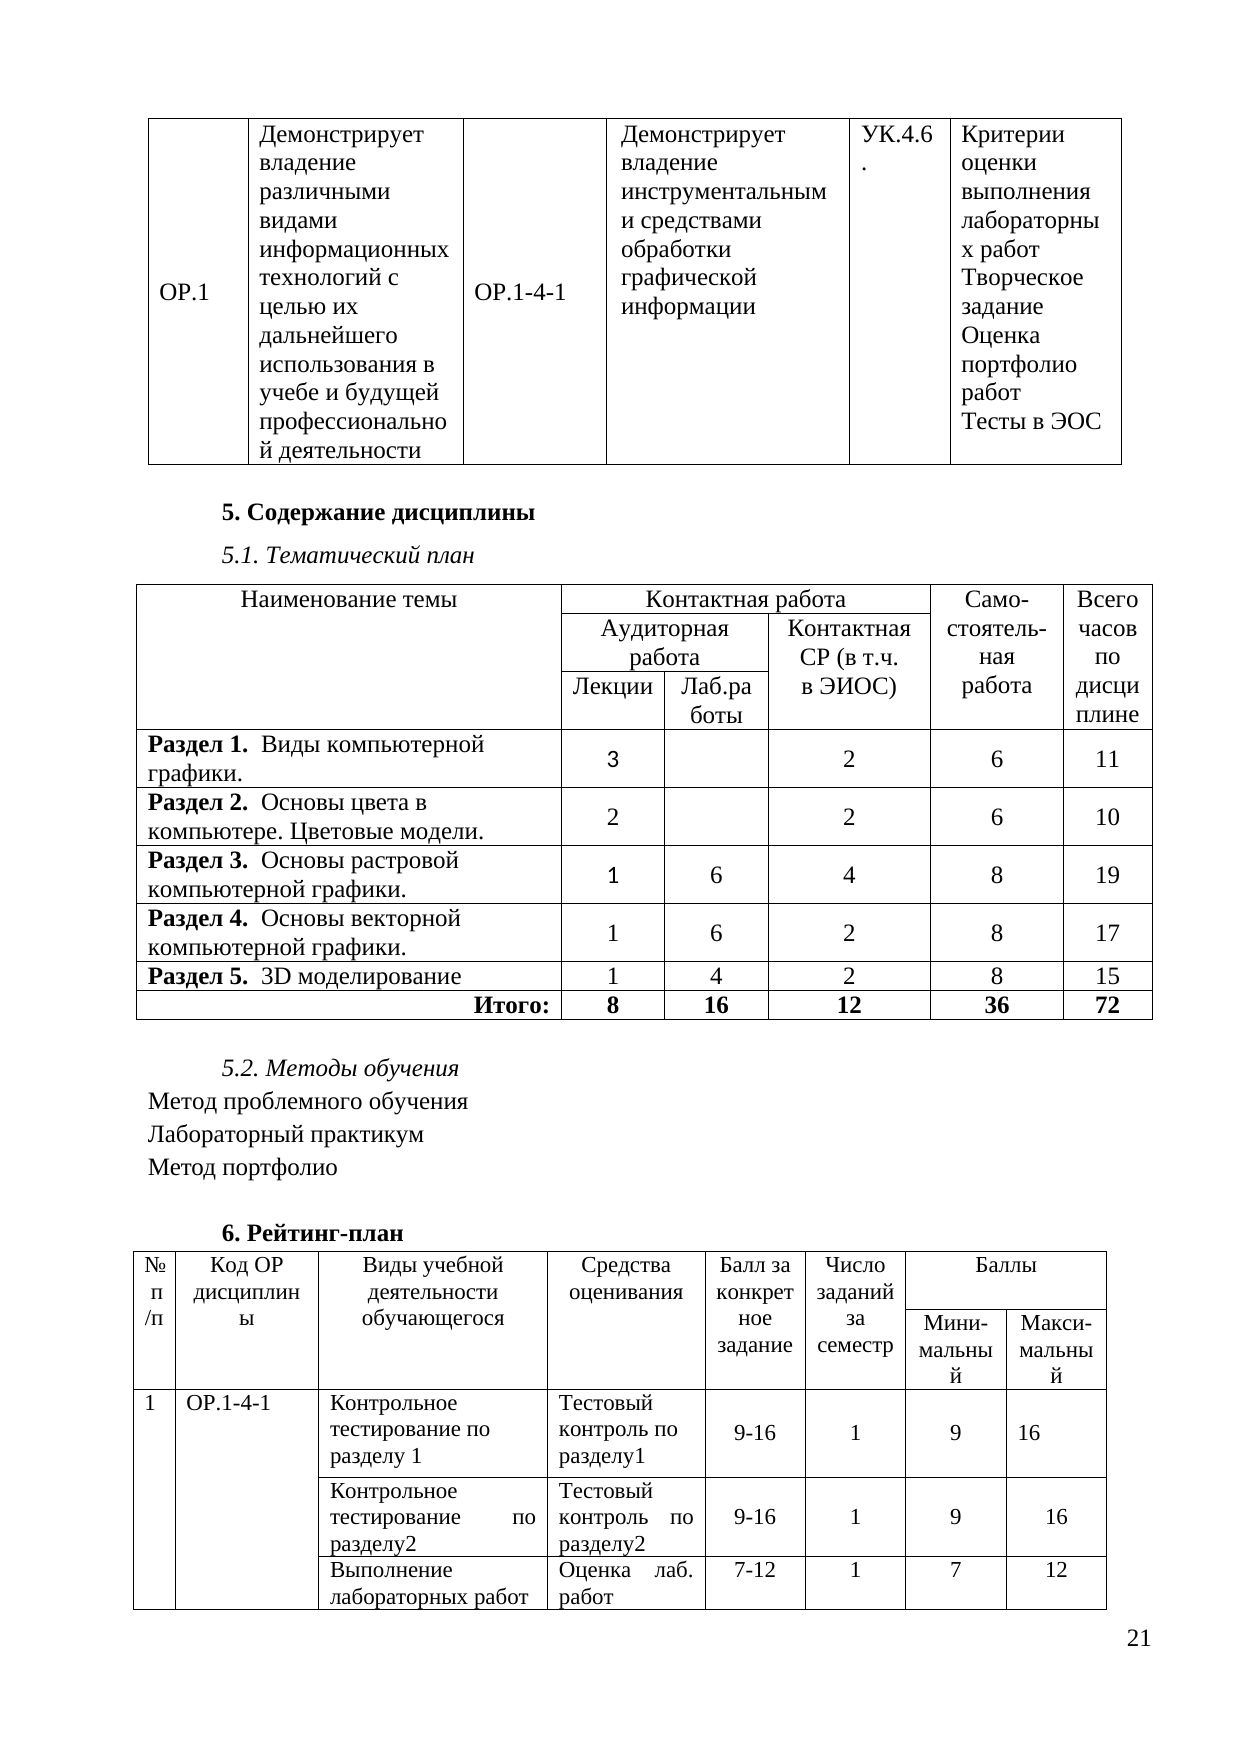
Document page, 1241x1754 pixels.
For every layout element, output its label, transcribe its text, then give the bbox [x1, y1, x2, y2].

table_cell Макси-мальный [1007, 1310, 1106, 1388]
table_cell 7 [906, 1557, 1006, 1609]
table_cell 3 [562, 730, 664, 787]
table_cell 4 [665, 962, 768, 990]
table_cell Тестовый контроль по разделу1 [548, 1390, 705, 1476]
table_cell Раздел 3. Основы растровой компьютерной графики. [137, 846, 561, 903]
table_cell Критерии оценки выполнения лабораторных работ Творческое задание Оценка портфолио работ Тесты в ЭОС [951, 119, 1121, 464]
text Метод портфолио [148, 1152, 1152, 1181]
table_cell Демонстрирует владение различными видами информационных технологий с целью их дальнейшего использования в учебе и будущей профессиональной деятельности [249, 119, 463, 464]
table_cell 8 [931, 846, 1063, 903]
table_cell Контрольное тестирование по разделу 1 [319, 1390, 547, 1476]
table_cell Демонстрирует владение инструментальными средствами обработки графической информации [607, 119, 849, 464]
table_header № п/п [134, 1252, 175, 1388]
table_cell 72 [1064, 991, 1152, 1019]
table_cell 36 [931, 991, 1063, 1019]
table_cell 10 [1064, 788, 1152, 845]
table_cell 11 [1064, 730, 1152, 787]
table_cell 12 [769, 991, 930, 1019]
table_cell 16 [665, 991, 768, 1019]
table_cell 1 [134, 1390, 175, 1609]
table_cell 9 [906, 1390, 1006, 1476]
table_cell 12 [1007, 1557, 1106, 1609]
table_cell 6 [931, 730, 1063, 787]
table_cell 2 [769, 730, 930, 787]
table_cell 1 [806, 1557, 905, 1609]
table_cell Контрольное тестирование по разделу2 [319, 1478, 547, 1556]
table_cell 1 [562, 962, 664, 990]
table_cell Выполнение лабораторных работ [319, 1557, 547, 1609]
table_cell 9-16 [706, 1478, 805, 1556]
table_cell 6 [665, 846, 768, 903]
table_cell Тестовый контроль по разделу2 [548, 1478, 705, 1556]
table_cell 9 [906, 1478, 1006, 1556]
table_cell 2 [769, 788, 930, 845]
table_cell Раздел 1. Виды компьютерной графики. [137, 730, 561, 787]
table_cell 19 [1064, 846, 1152, 903]
table_cell Лекции [562, 672, 664, 729]
table_header Всего часов по дисциплине [1064, 585, 1152, 729]
table_cell 8 [562, 991, 664, 1019]
table_cell 4 [769, 846, 930, 903]
table_cell [665, 730, 768, 787]
table_cell Раздел 5. 3D моделирование [137, 962, 561, 990]
table_cell 7-12 [706, 1557, 805, 1609]
table_cell ОР.1 [149, 119, 248, 464]
table_cell Оценка лаб. работ [548, 1557, 705, 1609]
table_cell 16 [1007, 1478, 1106, 1556]
table_header Балл за конкретное задание [706, 1252, 805, 1388]
text Метод проблемного обучения [148, 1086, 1152, 1115]
table_cell 1 [806, 1478, 905, 1556]
table_cell 17 [1064, 904, 1152, 961]
table_cell ОР.1-4-1 [464, 119, 606, 464]
table_cell Аудиторная работа [562, 614, 768, 671]
table_header Контактная работа [562, 585, 930, 613]
table_header Баллы [906, 1252, 1106, 1309]
table_cell 8 [931, 904, 1063, 961]
table_cell Контактная СР (в т.ч. в ЭИОС) [769, 614, 930, 729]
text Лабораторный практикум [148, 1119, 1152, 1148]
table_cell 1 [562, 846, 664, 903]
table_cell 1 [562, 904, 664, 961]
table_cell ОР.1-4-1 [176, 1390, 318, 1609]
text 5. Содержание дисциплины [148, 497, 1152, 526]
table_header Виды учебной деятельности обучающегося [319, 1252, 547, 1388]
table_cell Лаб.работы [665, 672, 768, 729]
table_header Наименование темы [137, 585, 561, 729]
table_cell 2 [562, 788, 664, 845]
table_cell Мини-мальный [906, 1310, 1006, 1388]
text 5.1. Тематический план [148, 540, 1152, 569]
table_cell 2 [769, 962, 930, 990]
table_cell 6 [931, 788, 1063, 845]
table_cell Раздел 4. Основы векторной компьютерной графики. [137, 904, 561, 961]
table_header Средства оценивания [548, 1252, 705, 1388]
text 5.2. Методы обучения [148, 1053, 1152, 1082]
text 6. Рейтинг-план [148, 1218, 1152, 1247]
table_cell Итого: [137, 991, 561, 1019]
table_cell 9-16 [706, 1390, 805, 1476]
table_cell 16 [1007, 1390, 1106, 1476]
table_cell 1 [806, 1390, 905, 1476]
table_header Само-стоятель-ная работа [931, 585, 1063, 729]
table_cell УК.4.6. [850, 119, 950, 464]
table_cell [665, 788, 768, 845]
table_cell Раздел 2. Основы цвета в компьютере. Цветовые модели. [137, 788, 561, 845]
table_cell 15 [1064, 962, 1152, 990]
table_header Код ОР дисциплины [176, 1252, 318, 1388]
table_cell 8 [931, 962, 1063, 990]
table_header Число заданий за семестр [806, 1252, 905, 1388]
table_cell 6 [665, 904, 768, 961]
table_cell 2 [769, 904, 930, 961]
